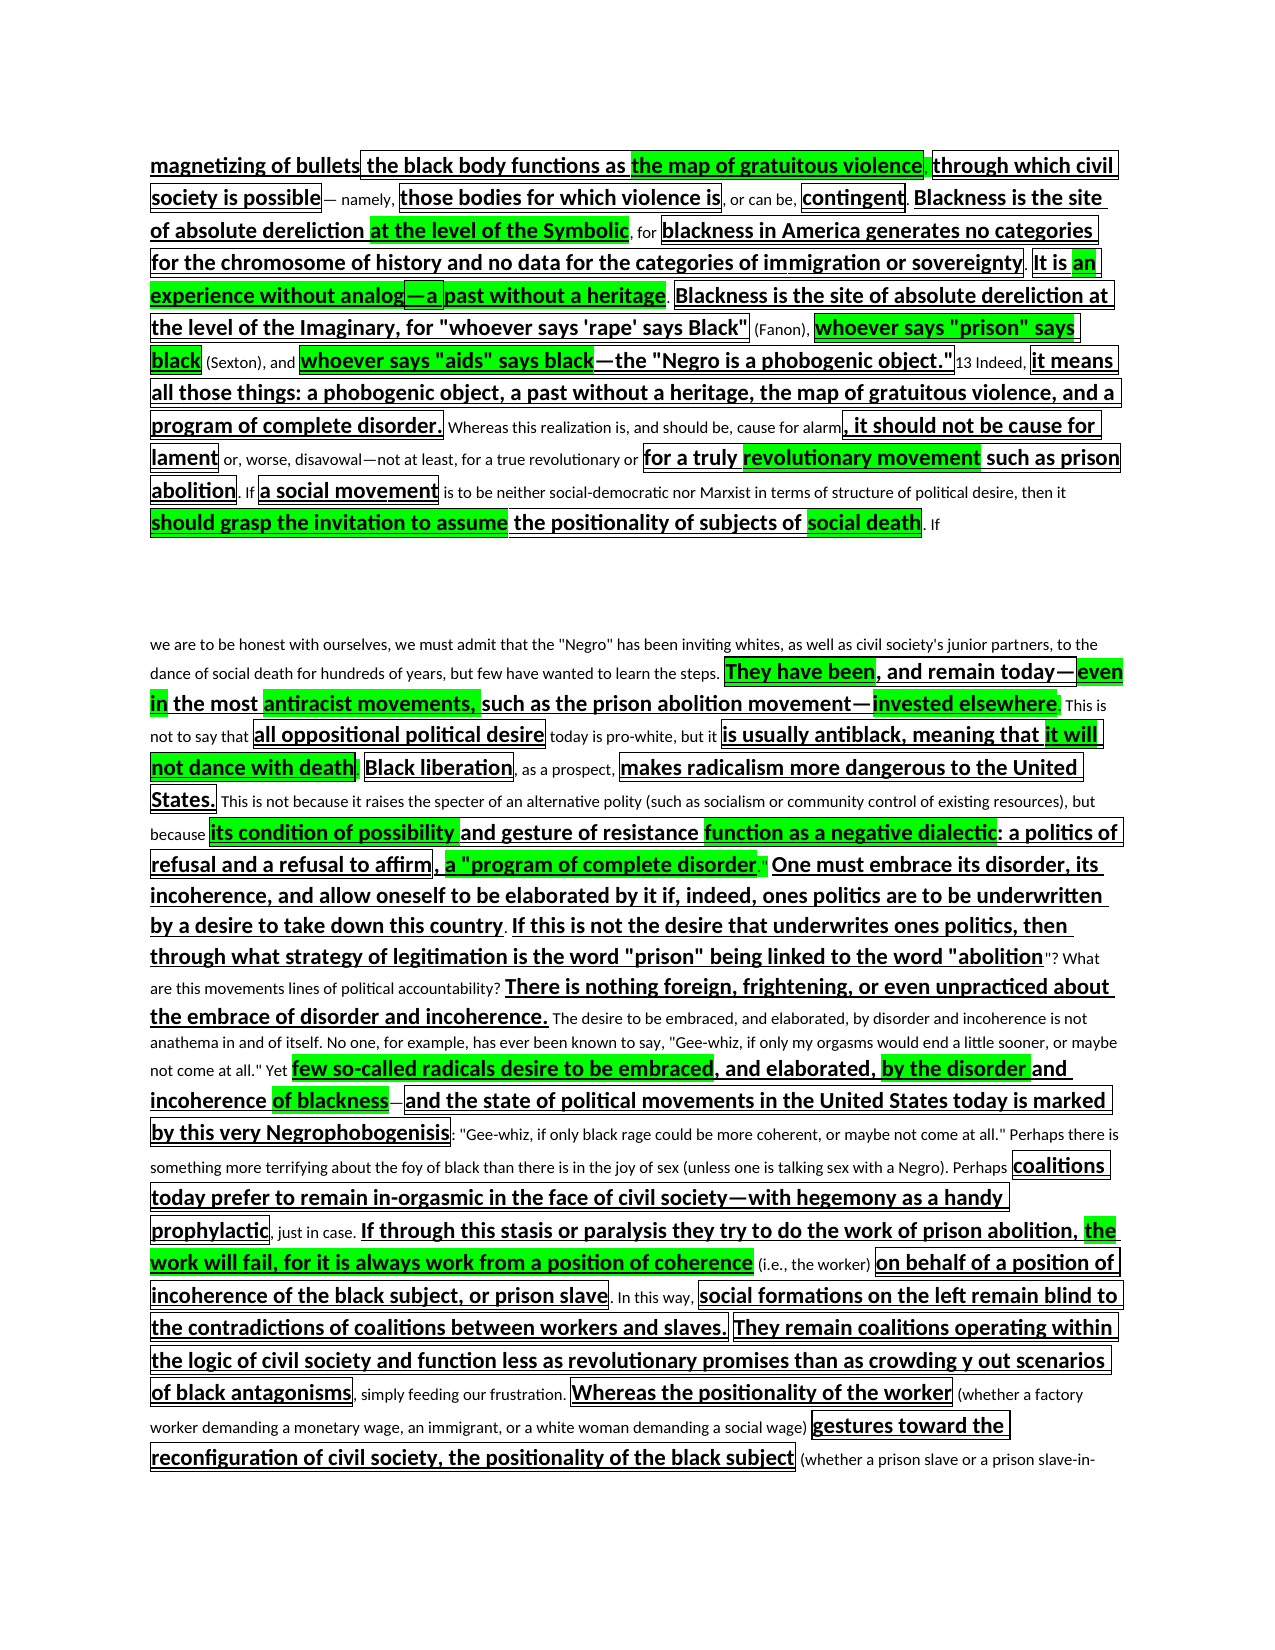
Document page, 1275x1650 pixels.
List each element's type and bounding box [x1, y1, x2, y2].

text [150, 150, 1125, 538]
text [150, 634, 1125, 1472]
